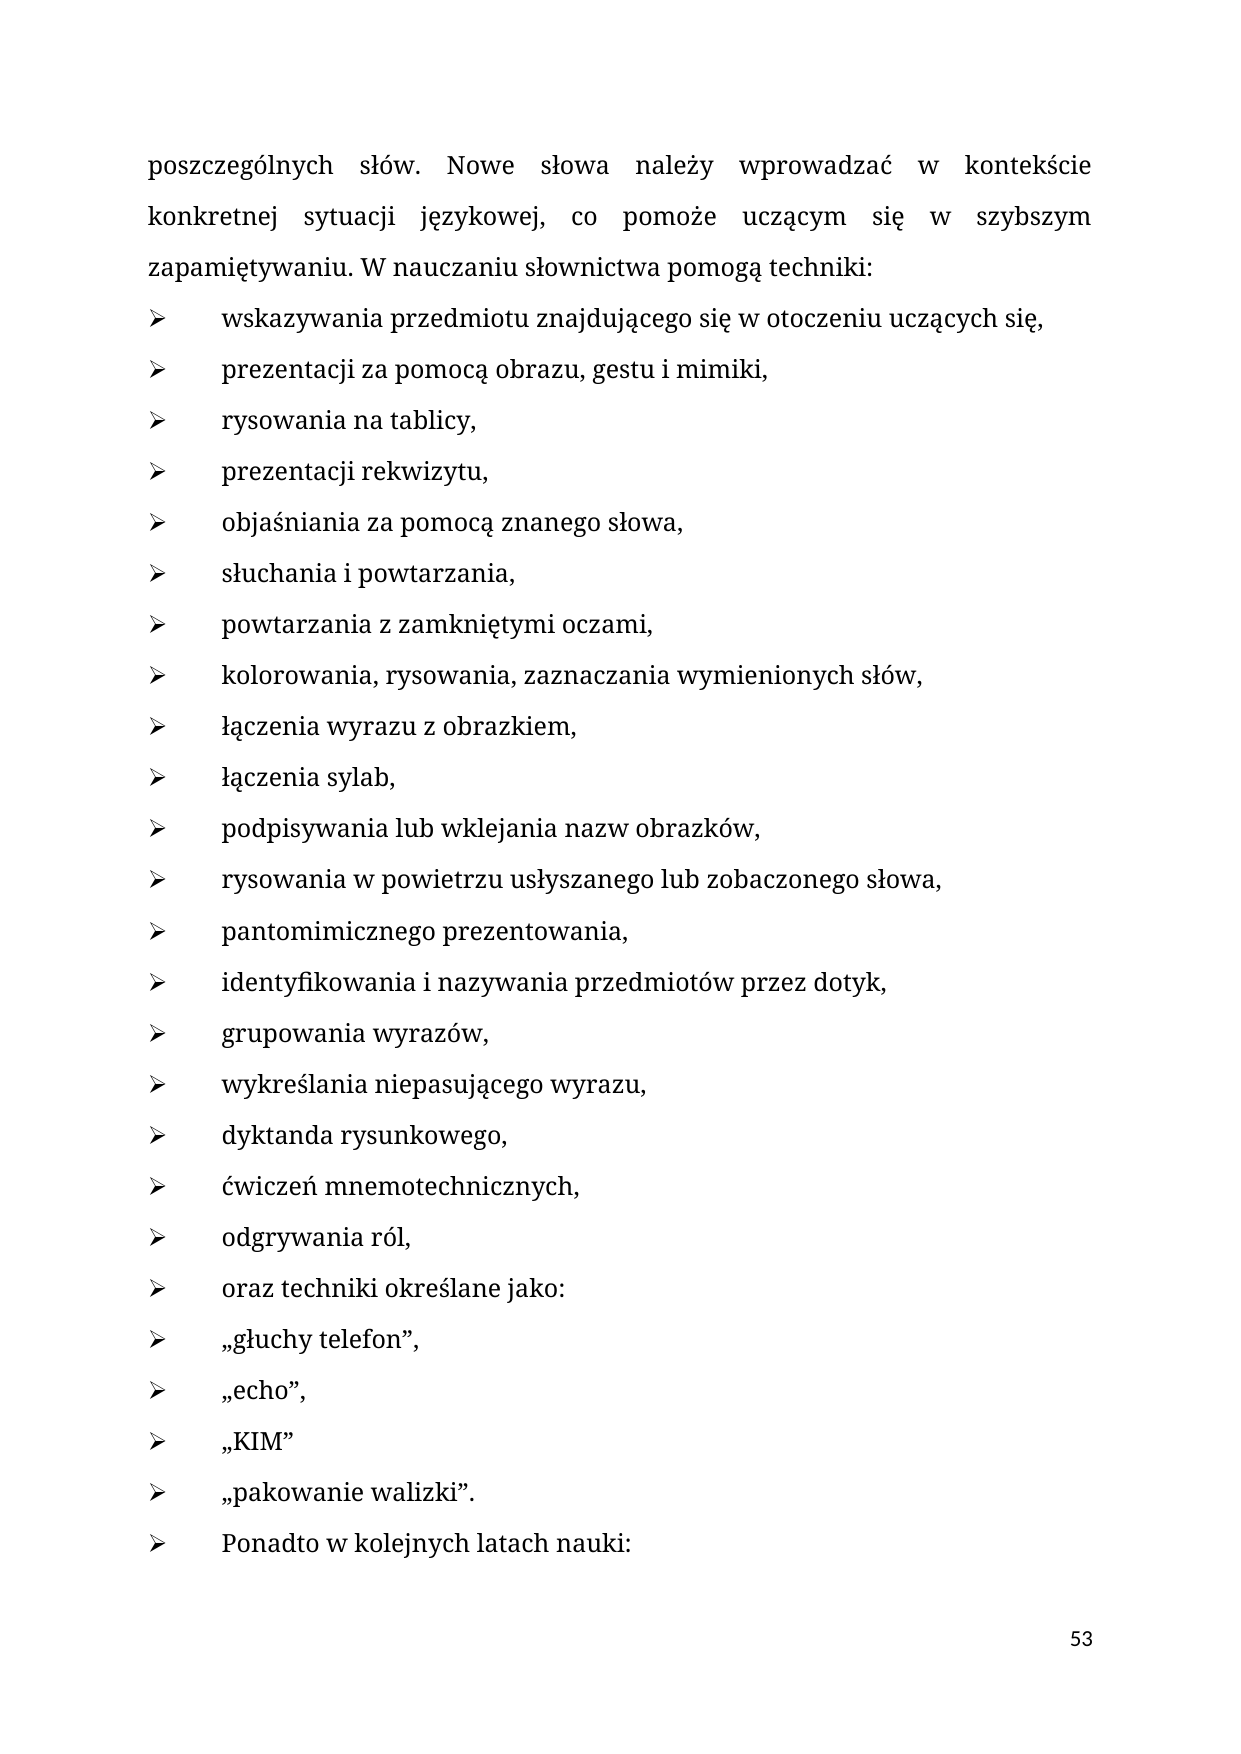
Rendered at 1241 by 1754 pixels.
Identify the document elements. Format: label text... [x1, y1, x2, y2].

list „pakowanie walizki”. [148, 1475, 1093, 1509]
list kolorowania, rysowania, zaznaczania wymienionych słów, [148, 658, 1093, 692]
list odgrywania ról, [148, 1219, 1093, 1253]
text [148, 148, 1093, 284]
list „głuchy telefon”, [148, 1322, 1093, 1356]
list słuchania i powtarzania, [148, 556, 1093, 590]
list wykreślania niepasującego wyrazu, [148, 1066, 1093, 1100]
list „KIM” [148, 1424, 1093, 1458]
list wskazywania przedmiotu znajdującego się w otoczeniu uczących się, [148, 301, 1093, 335]
list powtarzania z zamkniętymi oczami, [148, 607, 1093, 641]
list oraz techniki określane jako: [148, 1271, 1093, 1304]
list podpisywania lub wklejania nazw obrazków, [148, 811, 1093, 845]
list objaśniania za pomocą znanego słowa, [148, 505, 1093, 539]
list pantomimicznego prezentowania, [148, 913, 1093, 947]
list łączenia sylab, [148, 760, 1093, 794]
list rysowania na tablicy, [148, 403, 1093, 437]
list identyfikowania i nazywania przedmiotów przez dotyk, [148, 964, 1093, 998]
list prezentacji rekwizytu, [148, 454, 1093, 488]
list grupowania wyrazów, [148, 1015, 1093, 1049]
list łączenia wyrazu z obrazkiem, [148, 709, 1093, 743]
list prezentacji za pomocą obrazu, gestu i mimiki, [148, 352, 1093, 386]
list ćwiczeń mnemotechnicznych, [148, 1168, 1093, 1202]
list dyktanda rysunkowego, [148, 1117, 1093, 1151]
list rysowania w powietrzu usłyszanego lub zobaczonego słowa, [148, 862, 1093, 896]
list „echo”, [148, 1373, 1093, 1407]
list Ponadto w kolejnych latach nauki: [148, 1526, 1093, 1560]
